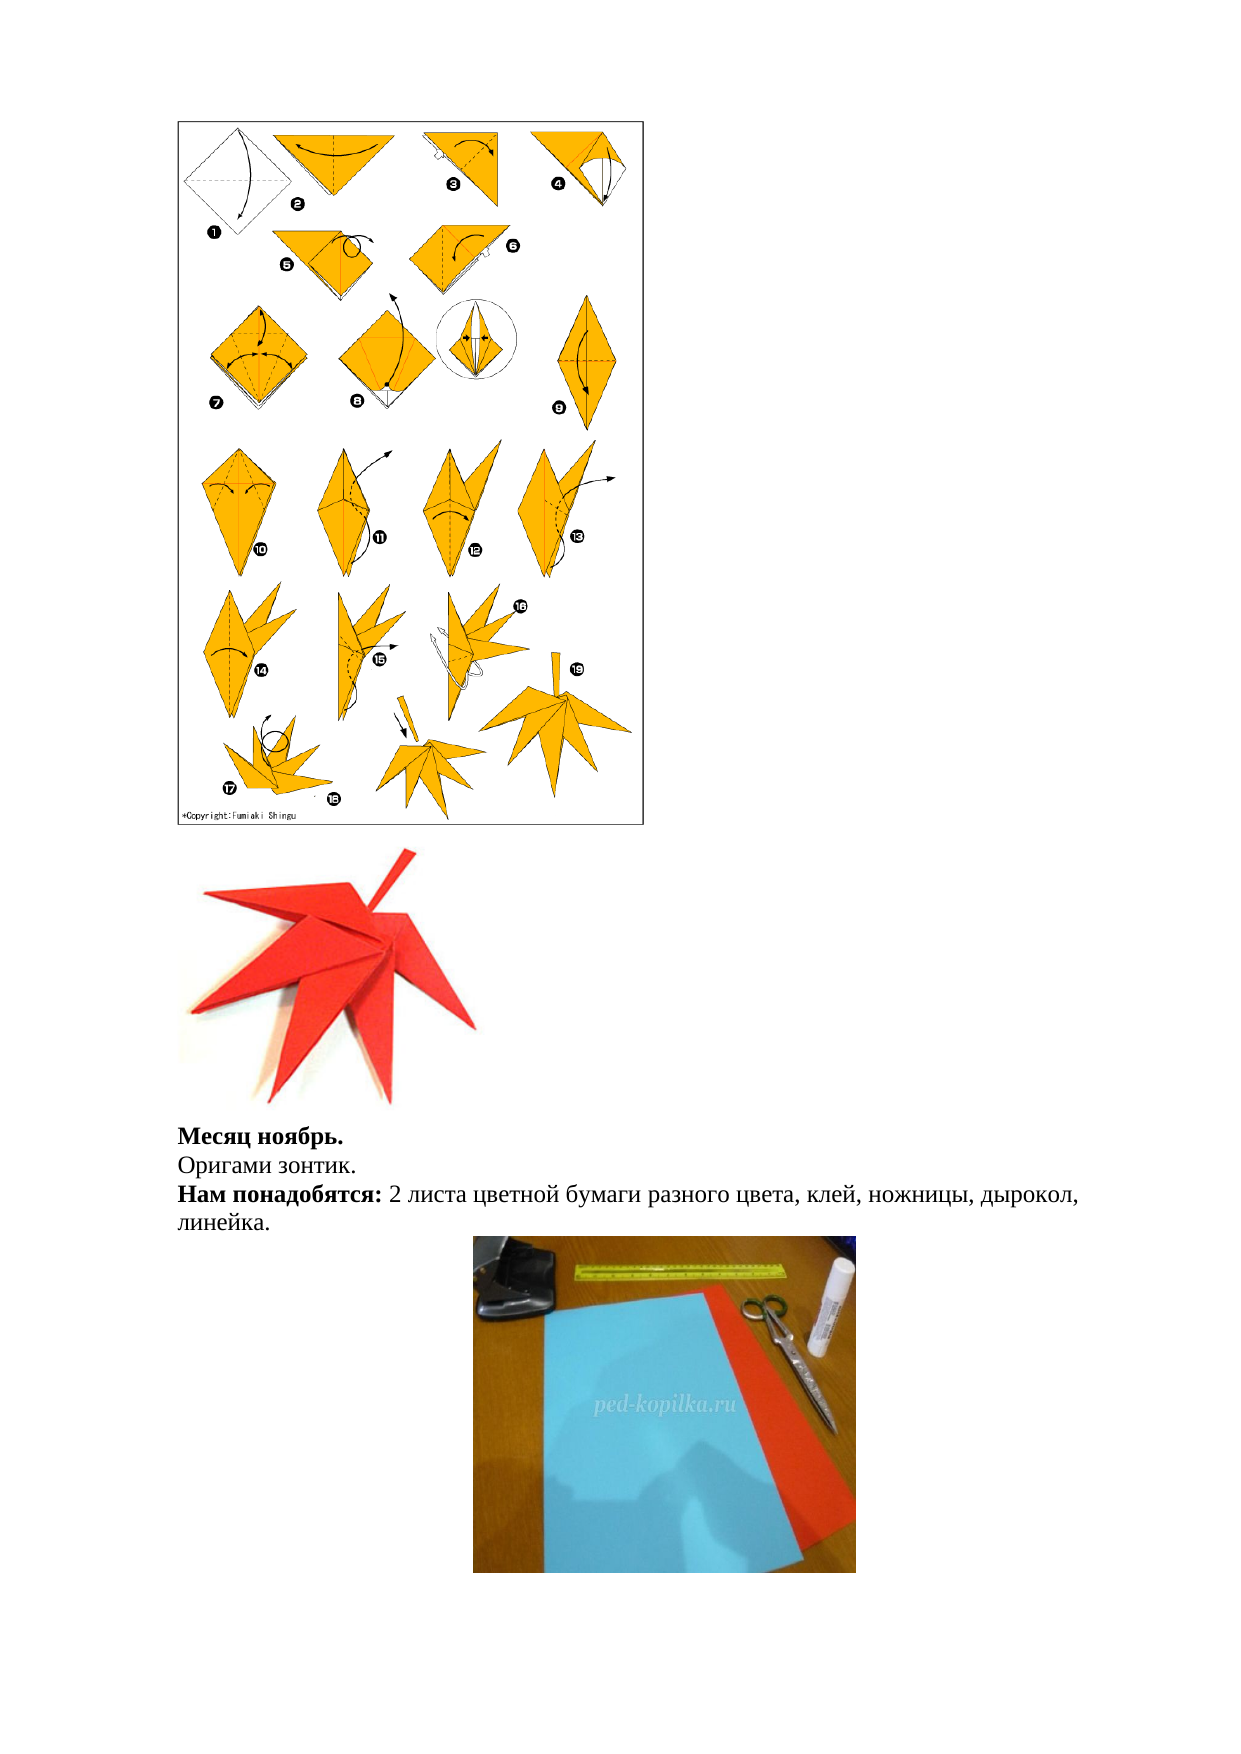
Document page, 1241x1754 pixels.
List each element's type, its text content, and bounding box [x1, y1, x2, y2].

text Нам понадобятся: 2 листа цветной бумаги разного цвета, клей, ножницы, дырокол, линейка. [177, 1179, 1152, 1236]
text Оригами зонтик. [177, 1150, 1152, 1179]
text Месяц ноябрь. [177, 1121, 1152, 1150]
picture [177, 118, 645, 1122]
picture [473, 1236, 856, 1573]
